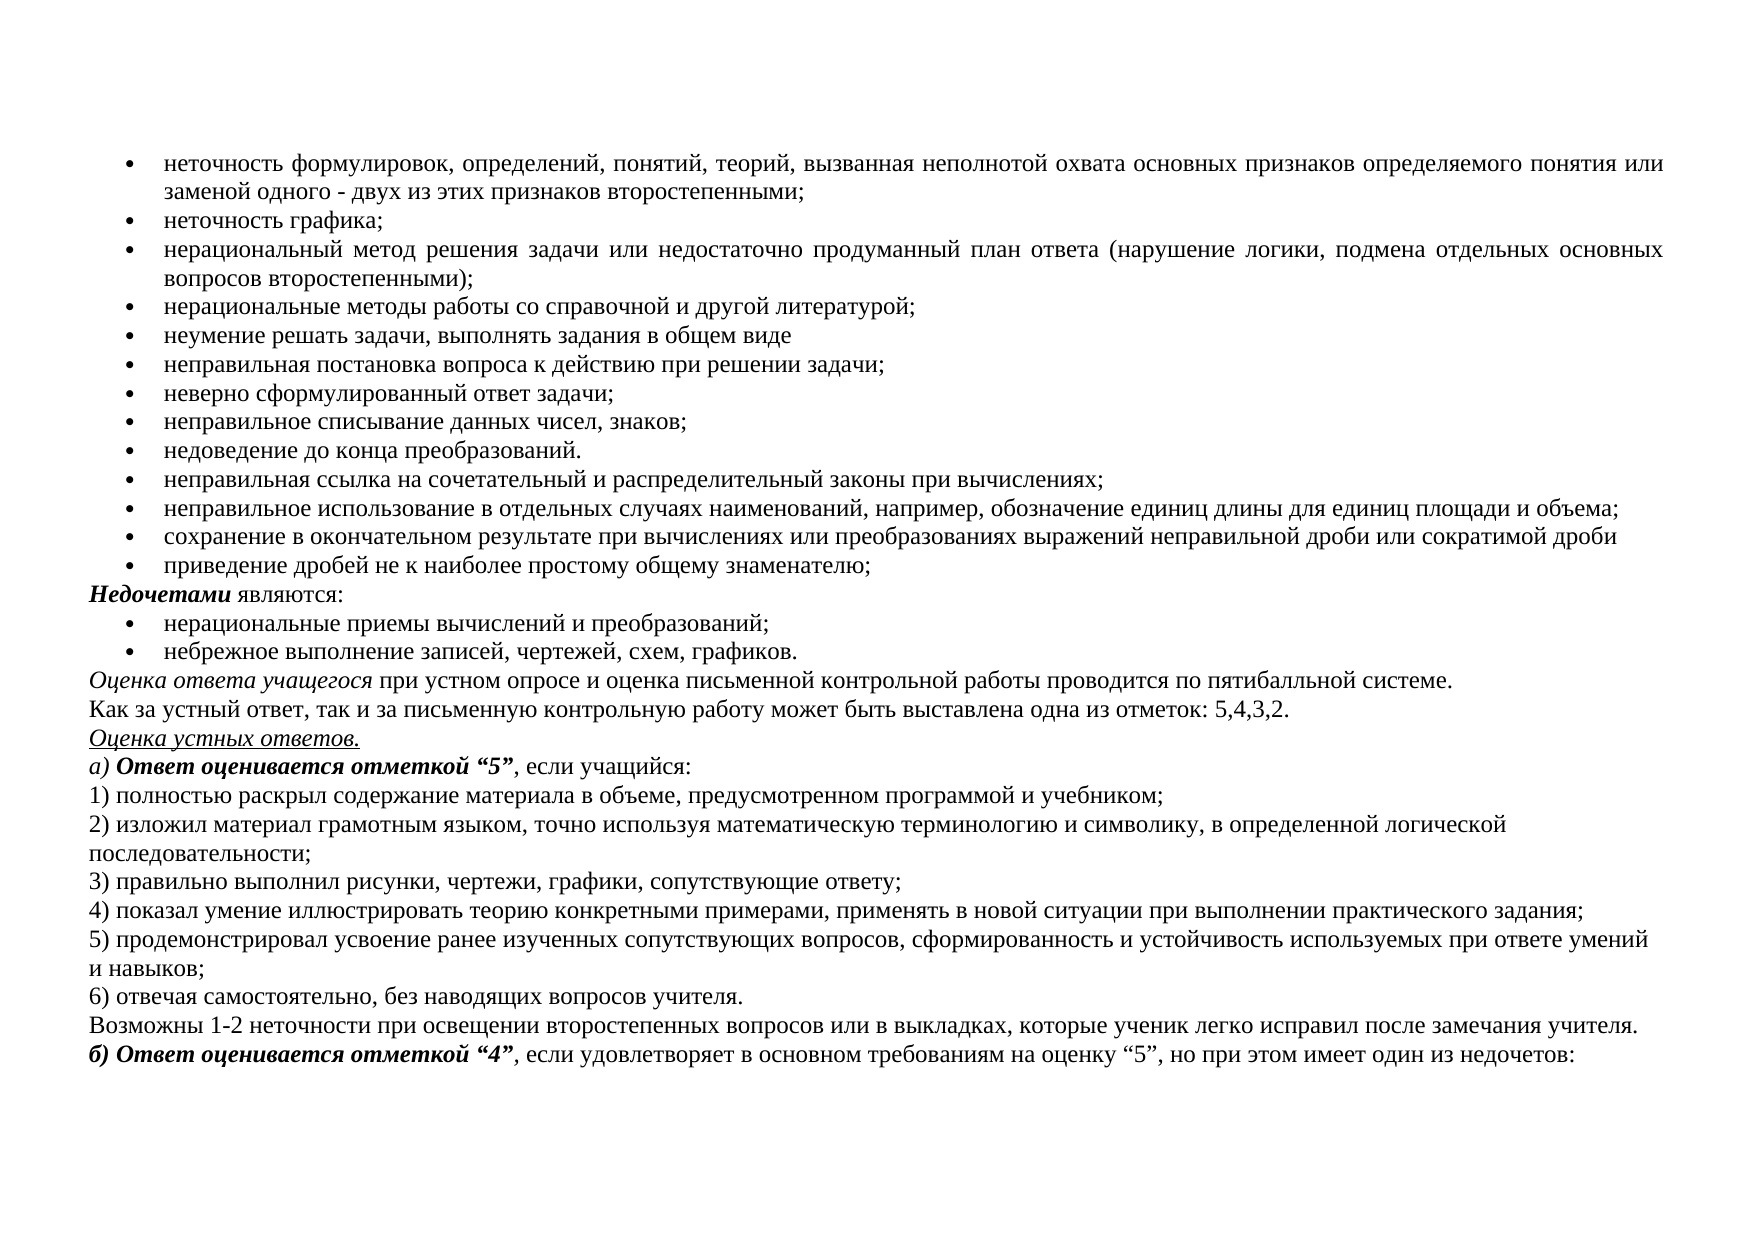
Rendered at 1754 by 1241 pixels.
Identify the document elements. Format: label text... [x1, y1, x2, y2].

list неточность графика; [126, 205, 1665, 234]
list неверно сформулированный ответ задачи; [126, 378, 1665, 406]
list неправильное списывание данных чисел, знаков; [126, 406, 1665, 435]
list приведение дробей не к наиболее простому общему знаменателю; [126, 550, 1665, 579]
list нерациональные методы работы со справочной и другой литературой; [126, 291, 1665, 320]
text Недочетами являются: [89, 579, 1665, 608]
text б) Ответ оценивается отметкой “4”, если удовлетворяет в основном требованиям на оценку “5”, но при этом имеет один из недочетов: [89, 1039, 1665, 1068]
list неправильная постановка вопроса к действию при решении задачи; [126, 349, 1665, 378]
text 1) полностью раскрыл содержание материала в объеме, предусмотренном программой и учебником; [89, 780, 1665, 809]
text 4) показал умение иллюстрировать теорию конкретными примерами, применять в новой ситуации при выполнении практического задания; [89, 895, 1665, 924]
text а) Ответ оценивается отметкой “5”, если учащийся: [89, 751, 1665, 780]
list нерациональные приемы вычислений и преобразований; [126, 608, 1665, 636]
list неумение решать задачи, выполнять задания в общем виде [126, 320, 1665, 349]
list нерациональный метод решения задачи или недостаточно продуманный план ответа (нарушение логики, подмена отдельных основных вопросов второстепенными); [126, 234, 1665, 291]
list неправильное использование в отдельных случаях наименований, например, обозначение единиц длины для единиц площади и объема; [126, 493, 1665, 521]
list неточность формулировок, определений, понятий, теорий, вызванная неполнотой охвата основных признаков определяемого понятия или заменой одного - двух из этих признаков второстепенными; [126, 148, 1665, 205]
text 6) отвечая самостоятельно, без наводящих вопросов учителя. [89, 981, 1665, 1010]
text 2) изложил материал грамотным языком, точно используя математическую терминологию и символику, в определенной логической последовательности; [89, 809, 1665, 866]
list неправильная ссылка на сочетательный и распределительный законы при вычислениях; [126, 464, 1665, 493]
text 5) продемонстрировал усвоение ранее изученных сопутствующих вопросов, сформированность и устойчивость используемых при ответе умений и навыков; [89, 924, 1665, 981]
text Как за устный ответ, так и за письменную контрольную работу может быть выставлена одна из отметок: 5,4,3,2. [89, 694, 1665, 723]
list недоведение до конца преобразований. [126, 435, 1665, 464]
text Оценка ответа учащегося при устном опросе и оценка письменной контрольной работы проводится по пятибалльной системе. [89, 665, 1665, 694]
list сохранение в окончательном результате при вычислениях или преобразованиях выражений неправильной дроби или сократимой дроби [126, 521, 1665, 550]
text Возможны 1-2 неточности при освещении второстепенных вопросов или в выкладках, которые ученик легко исправил после замечания учителя. [89, 1010, 1665, 1039]
text Оценка устных ответов. [89, 723, 1665, 751]
text 3) правильно выполнил рисунки, чертежи, графики, сопутствующие ответу; [89, 866, 1665, 895]
list небрежное выполнение записей, чертежей, схем, графиков. [126, 636, 1665, 665]
